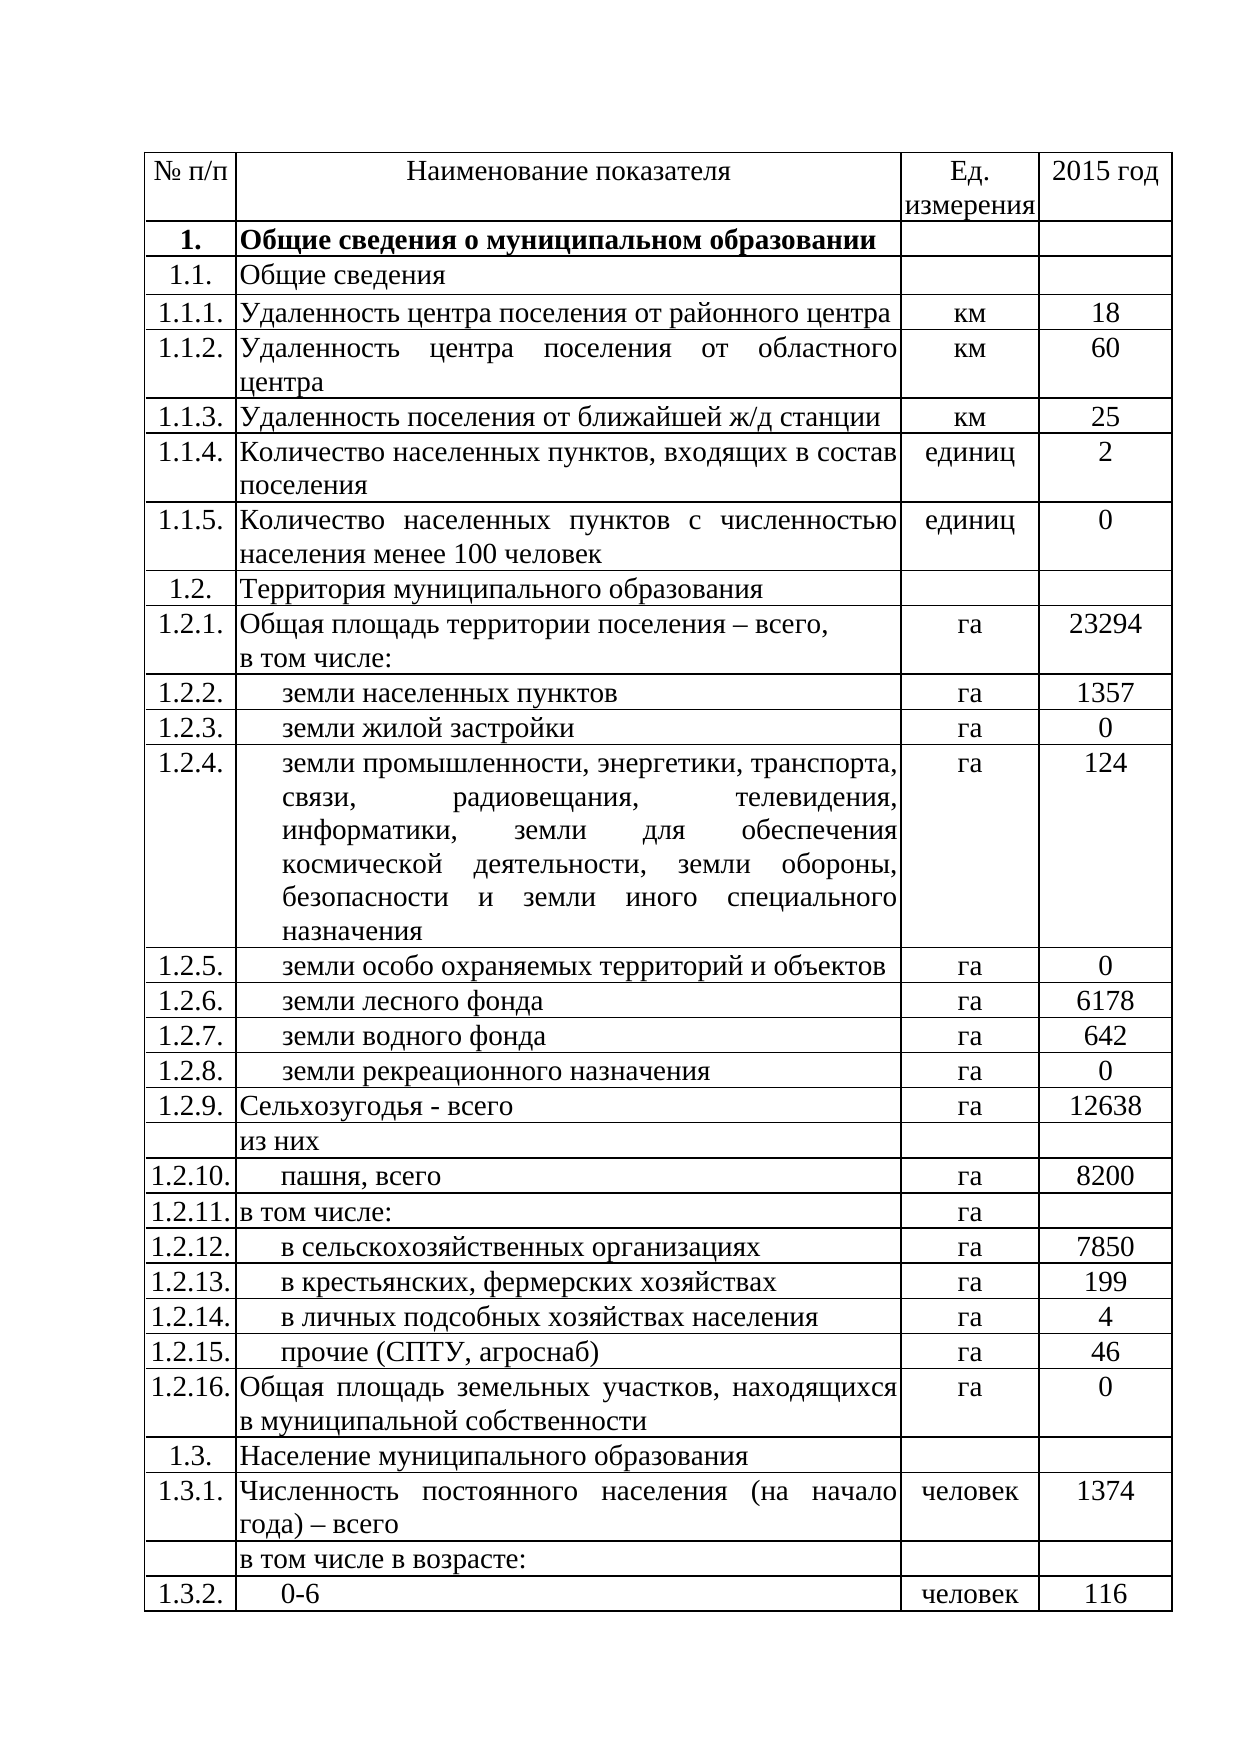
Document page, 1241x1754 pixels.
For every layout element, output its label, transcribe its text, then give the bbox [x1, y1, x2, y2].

table_cell в том числе: [237, 1194, 900, 1227]
table_cell земли населенных пунктов [237, 675, 900, 708]
table_cell га [902, 745, 1038, 946]
table_cell 4 [1040, 1299, 1171, 1332]
table_cell 1.2. [145, 571, 235, 605]
table_cell человек [902, 1473, 1038, 1540]
table_cell 116 [1040, 1577, 1171, 1610]
table_cell единиц [902, 434, 1038, 501]
table_cell 1.2.15. [145, 1334, 235, 1368]
table_cell га [902, 948, 1038, 981]
table_cell 1.2.3. [145, 710, 235, 743]
table_cell [1040, 640, 1171, 673]
table_cell 1.1.1. [145, 295, 235, 328]
table_cell [902, 257, 1038, 293]
table_cell 18 [1040, 295, 1171, 328]
table_cell из них [237, 1123, 900, 1157]
table_cell га [902, 983, 1038, 1017]
table_header № п/п [145, 153, 235, 220]
table_cell км [902, 399, 1038, 432]
table_cell [1040, 1123, 1171, 1157]
table_cell 1.1.4. [145, 433, 235, 501]
table_cell [902, 1542, 1038, 1575]
table_cell 1.2.8. [145, 1053, 235, 1087]
table_cell земли рекреационного назначения [237, 1053, 900, 1087]
table_cell га [902, 1369, 1038, 1436]
table_cell 1.3.1. [145, 1473, 235, 1540]
table_header Ед. измерения [902, 153, 1038, 220]
table_cell га [902, 606, 1038, 640]
table_cell пашня, всего [237, 1159, 900, 1192]
table_cell 6178 [1040, 983, 1171, 1017]
table_cell 199 [1040, 1264, 1171, 1297]
table_cell 1.2.9. [145, 1088, 235, 1122]
table_cell га [902, 1088, 1038, 1122]
table_cell [145, 1541, 235, 1575]
table_cell [1040, 1194, 1171, 1227]
table_cell га [902, 1264, 1038, 1297]
table_cell га [902, 1194, 1038, 1227]
table_cell га [902, 1053, 1038, 1087]
table_cell Количество населенных пунктов с численностью населения менее 100 человек [237, 503, 900, 569]
table_cell Сельхозугодья - всего [237, 1088, 900, 1122]
table_cell [1040, 1438, 1171, 1471]
table_cell га [902, 1334, 1038, 1368]
table_cell [1040, 1542, 1171, 1575]
table_cell 1.1.2. [145, 330, 235, 397]
table_cell Общая площадь земельных участков, находящихся в муниципальной собственности [237, 1369, 900, 1436]
table_cell 1.2.13. [145, 1263, 235, 1297]
table_cell Общие сведения о муниципальном образовании [237, 222, 900, 255]
table_cell 1.2.14. [145, 1299, 235, 1332]
table_cell 46 [1040, 1334, 1171, 1368]
table_cell га [902, 1299, 1038, 1332]
table_cell га [902, 675, 1038, 708]
table_cell 8200 [1040, 1159, 1171, 1192]
table_cell км [902, 330, 1038, 397]
table_cell земли жилой застройки [237, 710, 900, 743]
table_cell Территория муниципального образования [237, 571, 900, 605]
table_cell в сельскохозяйственных организациях [237, 1229, 900, 1262]
table_cell в крестьянских, фермерских хозяйствах [237, 1264, 900, 1297]
table_cell 23294 [1040, 606, 1171, 640]
table_cell 0-6 [237, 1577, 900, 1610]
table_cell 1.2.4. [145, 745, 235, 946]
table_cell 1.1. [145, 256, 235, 293]
table_cell га [902, 1229, 1038, 1262]
table_cell 0 [1040, 710, 1171, 743]
table_cell 124 [1040, 745, 1171, 946]
table_cell единиц [902, 503, 1038, 569]
table_cell 1.2.10. [145, 1158, 235, 1192]
table_cell земли особо охраняемых территорий и объектов [237, 948, 900, 981]
table_cell 1. [145, 221, 235, 255]
table_cell 0 [1040, 948, 1171, 981]
table_header Наименование показателя [237, 153, 900, 220]
table_cell 0 [1040, 1053, 1171, 1087]
table_cell 1.2.7. [145, 1018, 235, 1052]
table_cell 1.2.6. [145, 983, 235, 1017]
table_cell Удаленность поселения от ближайшей ж/д станции [237, 399, 900, 432]
table_cell [902, 1438, 1038, 1471]
table_cell 642 [1040, 1018, 1171, 1052]
table_cell га [902, 710, 1038, 743]
table_cell Общая площадь территории поселения – всего, [237, 606, 900, 640]
table_cell 1.2.16. [145, 1369, 235, 1436]
table_cell 7850 [1040, 1229, 1171, 1262]
table_cell 1374 [1040, 1473, 1171, 1540]
table_cell [1040, 257, 1171, 293]
table_cell 1.1.5. [145, 502, 235, 569]
table_cell 1.2.5. [145, 948, 235, 981]
table_cell в личных подсобных хозяйствах населения [237, 1299, 900, 1332]
table_cell прочие (СПТУ, агроснаб) [237, 1334, 900, 1368]
table_cell земли водного фонда [237, 1018, 900, 1052]
table_cell 1.2.1. [145, 606, 235, 640]
table_cell [902, 571, 1038, 605]
table_cell земли промышленности, энергетики, транспорта, связи, радиовещания, телевидения, информатики, земли для обеспечения космической деятельности, земли обороны, безопасности и земли иного специального назначения [237, 745, 900, 946]
table_cell км [902, 295, 1038, 328]
table_cell Удаленность центра поселения от областного центра [237, 330, 900, 397]
table_cell 60 [1040, 330, 1171, 397]
table_cell [1040, 571, 1171, 605]
table_cell 1.2.11. [145, 1193, 235, 1227]
table_cell [145, 640, 235, 673]
table_cell в том числе в возрасте: [237, 1542, 900, 1575]
table_cell [902, 1123, 1038, 1157]
table_cell [1040, 222, 1171, 255]
table_cell 1.1.3. [145, 398, 235, 432]
table_cell [145, 1123, 235, 1157]
table_cell 1.2.2. [145, 674, 235, 708]
table_cell 1.2.12. [145, 1228, 235, 1262]
table_cell человек [902, 1577, 1038, 1610]
table_cell 1.3. [145, 1437, 235, 1471]
table_cell 1.3.2. [145, 1576, 235, 1610]
table_cell га [902, 1018, 1038, 1052]
table_cell в том числе: [237, 640, 900, 673]
table_cell Удаленность центра поселения от районного центра [237, 295, 900, 328]
table_cell га [902, 1159, 1038, 1192]
table_cell Население муниципального образования [237, 1438, 900, 1471]
table_cell 0 [1040, 1369, 1171, 1436]
table_cell 25 [1040, 399, 1171, 432]
table_cell 2 [1040, 434, 1171, 501]
table_header 2015 год [1040, 153, 1171, 220]
table_cell [902, 222, 1038, 255]
table_cell 1357 [1040, 675, 1171, 708]
table_cell 0 [1040, 503, 1171, 569]
table_cell Численность постоянного населения (на начало года) – всего [237, 1473, 900, 1540]
table_cell [902, 640, 1038, 673]
table_cell Количество населенных пунктов, входящих в состав поселения [237, 434, 900, 501]
table_cell земли лесного фонда [237, 983, 900, 1017]
table_cell 12638 [1040, 1088, 1171, 1122]
table_cell Общие сведения [237, 257, 900, 293]
